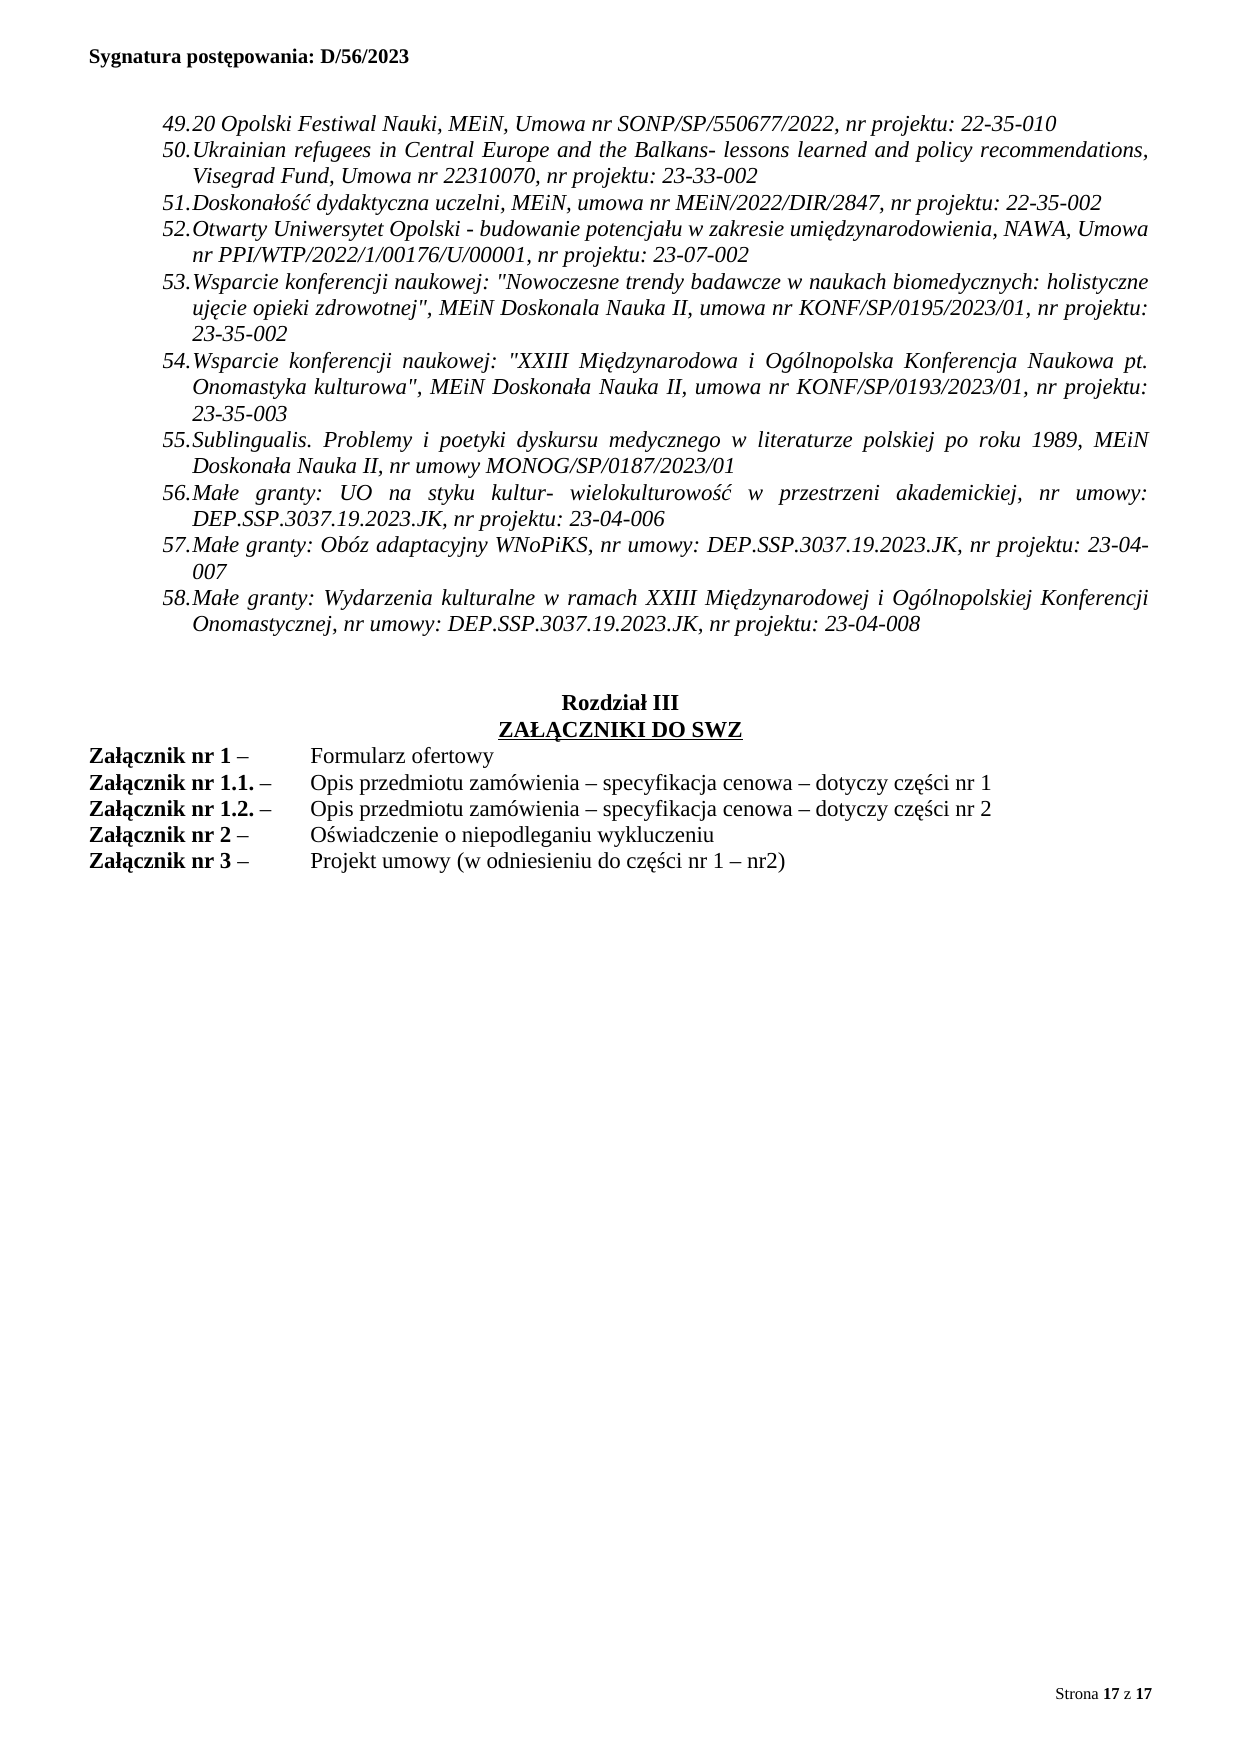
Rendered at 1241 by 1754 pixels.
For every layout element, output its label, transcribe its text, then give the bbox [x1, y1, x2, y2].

list Małe granty: Wydarzenia kulturalne w ramach XXIII Międzynarodowej i Ogólnopolskiej Konferencji Onomastycznej, nr umowy: DEP.SSP.3037.19.2023.JK, nr projektu: 23-04-008 [162, 584, 1152, 637]
text Załącznik nr 3 – Projekt umowy (w odniesieniu do części nr 1 – nr2) [89, 848, 1152, 874]
list Otwarty Uniwersytet Opolski - budowanie potencjału w zakresie umiędzynarodowienia, NAWA, Umowa nr PPI/WTP/2022/1/00176/U/00001, nr projektu: 23-07-002 [162, 215, 1152, 268]
text Załącznik nr 2 – Oświadczenie o niepodleganiu wykluczeniu [89, 821, 1152, 848]
list Wsparcie konferencji naukowej: "XXIII Międzynarodowa i Ogólnopolska Konferencja Naukowa pt. Onomastyka kulturowa", MEiN Doskonała Nauka II, umowa nr KONF/SP/0193/2023/01, nr projektu: 23-35-003 [162, 347, 1152, 426]
list Ukrainian refugees in Central Europe and the Balkans- lessons learned and policy recommendations, Visegrad Fund, Umowa nr 22310070, nr projektu: 23-33-002 [162, 136, 1152, 189]
list Małe granty: UO na styku kultur- wielokulturowość w przestrzeni akademickiej, nr umowy: DEP.SSP.3037.19.2023.JK, nr projektu: 23-04-006 [162, 479, 1152, 531]
list Sublingualis. Problemy i poetyki dyskursu medycznego w literaturze polskiej po roku 1989, MEiN Doskonała Nauka II, nr umowy MONOG/SP/0187/2023/01 [162, 426, 1152, 479]
text Załącznik nr 1.2. – Opis przedmiotu zamówienia – specyfikacja cenowa – dotyczy części nr 2 [89, 795, 1148, 821]
text Rozdział III [89, 689, 1152, 716]
text ZAŁĄCZNIKI DO SWZ [89, 716, 1152, 742]
list Małe granty: Obóz adaptacyjny WNoPiKS, nr umowy: DEP.SSP.3037.19.2023.JK, nr projektu: 23-04-007 [162, 531, 1152, 584]
list Wsparcie konferencji naukowej: "Nowoczesne trendy badawcze w naukach biomedycznych: holistyczne ujęcie opieki zdrowotnej", MEiN Doskonala Nauka II, umowa nr KONF/SP/0195/2023/01, nr projektu: 23-35-002 [162, 268, 1152, 347]
list 20 Opolski Festiwal Nauki, MEiN, Umowa nr SONP/SP/550677/2022, nr projektu: 22-35-010 [162, 110, 1152, 136]
text Załącznik nr 1.1. – Opis przedmiotu zamówienia – specyfikacja cenowa – dotyczy części nr 1 [89, 768, 1148, 795]
text Załącznik nr 1 – Formularz ofertowy [89, 742, 1152, 768]
list Doskonałość dydaktyczna uczelni, MEiN, umowa nr MEiN/2022/DIR/2847, nr projektu: 22-35-002 [162, 189, 1152, 215]
